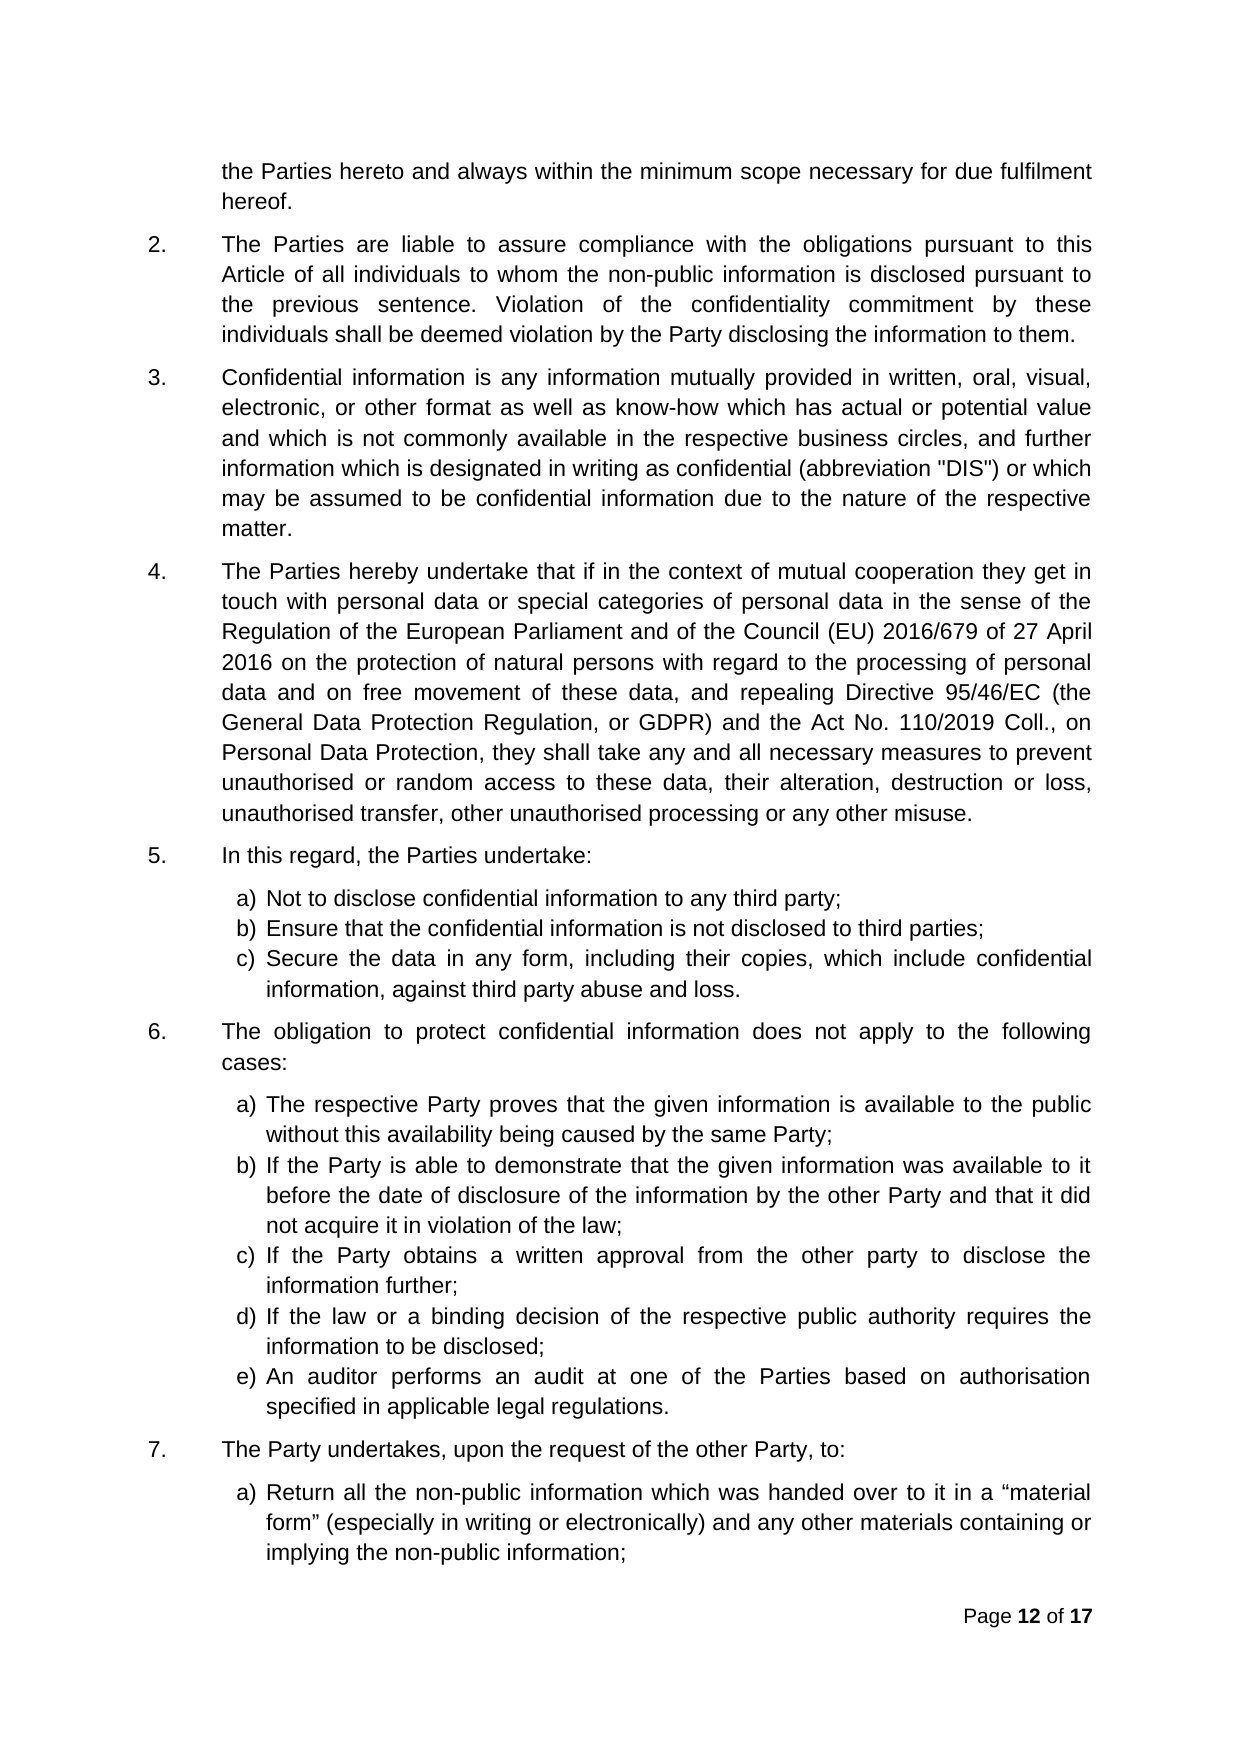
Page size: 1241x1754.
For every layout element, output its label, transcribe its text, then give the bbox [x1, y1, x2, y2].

list If the law or a binding decision of the respective public authority requires the information to be disclosed; [236, 1303, 1092, 1359]
text 2. The Parties are liable to assure compliance with the obligations pursuant to this Article of all individuals to whom the non-public information is disclosed pursuant to the previous sentence. Violation of the confidentiality commitment by these individuals shall be deemed violation by the Party disclosing the information to them. [148, 231, 1093, 348]
list An auditor performs an audit at one of the Parties based on authorisation specified in applicable legal regulations. [236, 1363, 1092, 1419]
list If the Party obtains a written approval from the other party to disclose the information further; [236, 1242, 1092, 1299]
list Ensure that the confidential information is not disclosed to third parties; [236, 915, 1092, 941]
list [148, 158, 1093, 214]
list Secure the data in any form, including their copies, which include confidential information, against third party abuse and loss. [236, 945, 1093, 1002]
list The respective Party proves that the given information is available to the public without this availability being caused by the same Party; [236, 1091, 1092, 1148]
text 3. Confidential information is any information mutually provided in written, oral, visual, electronic, or other format as well as know-how which has actual or potential value and which is not commonly available in the respective business circles, and further information which is designated in writing as confidential (abbreviation "DIS") or which may be assumed to be confidential information due to the nature of the respective matter. [148, 364, 1093, 541]
list If the Party is able to demonstrate that the given information was available to it before the date of disclosure of the information by the other Party and that it did not acquire it in violation of the law; [236, 1152, 1092, 1238]
list 7. The Party undertakes, upon the request of the other Party, to: [148, 1436, 1093, 1462]
text 5. In this regard, the Parties undertake: [148, 842, 1093, 868]
text 4. The Parties hereby undertake that if in the context of mutual cooperation they get in touch with personal data or special categories of personal data in the sense of the Regulation of the European Parliament and of the Council (EU) 2016/679 of 27 April 2016 on the protection of natural persons with regard to the processing of personal data and on free movement of these data, and repealing Directive 95/46/EC (the General Data Protection Regulation, or GDPR) and the Act No. 110/2019 Coll., on Personal Data Protection, they shall take any and all necessary measures to prevent unauthorised or random access to these data, their alteration, destruction or loss, unauthorised transfer, other unauthorised processing or any other misuse. [148, 558, 1093, 826]
list Not to disclose confidential information to any third party; [236, 885, 1092, 911]
list 6. The obligation to protect confidential information does not apply to the following cases: [148, 1018, 1093, 1075]
list Return all the non-public information which was handed over to it in a “material form” (especially in writing or electronically) and any other materials containing or implying the non-public information; [236, 1479, 1092, 1565]
